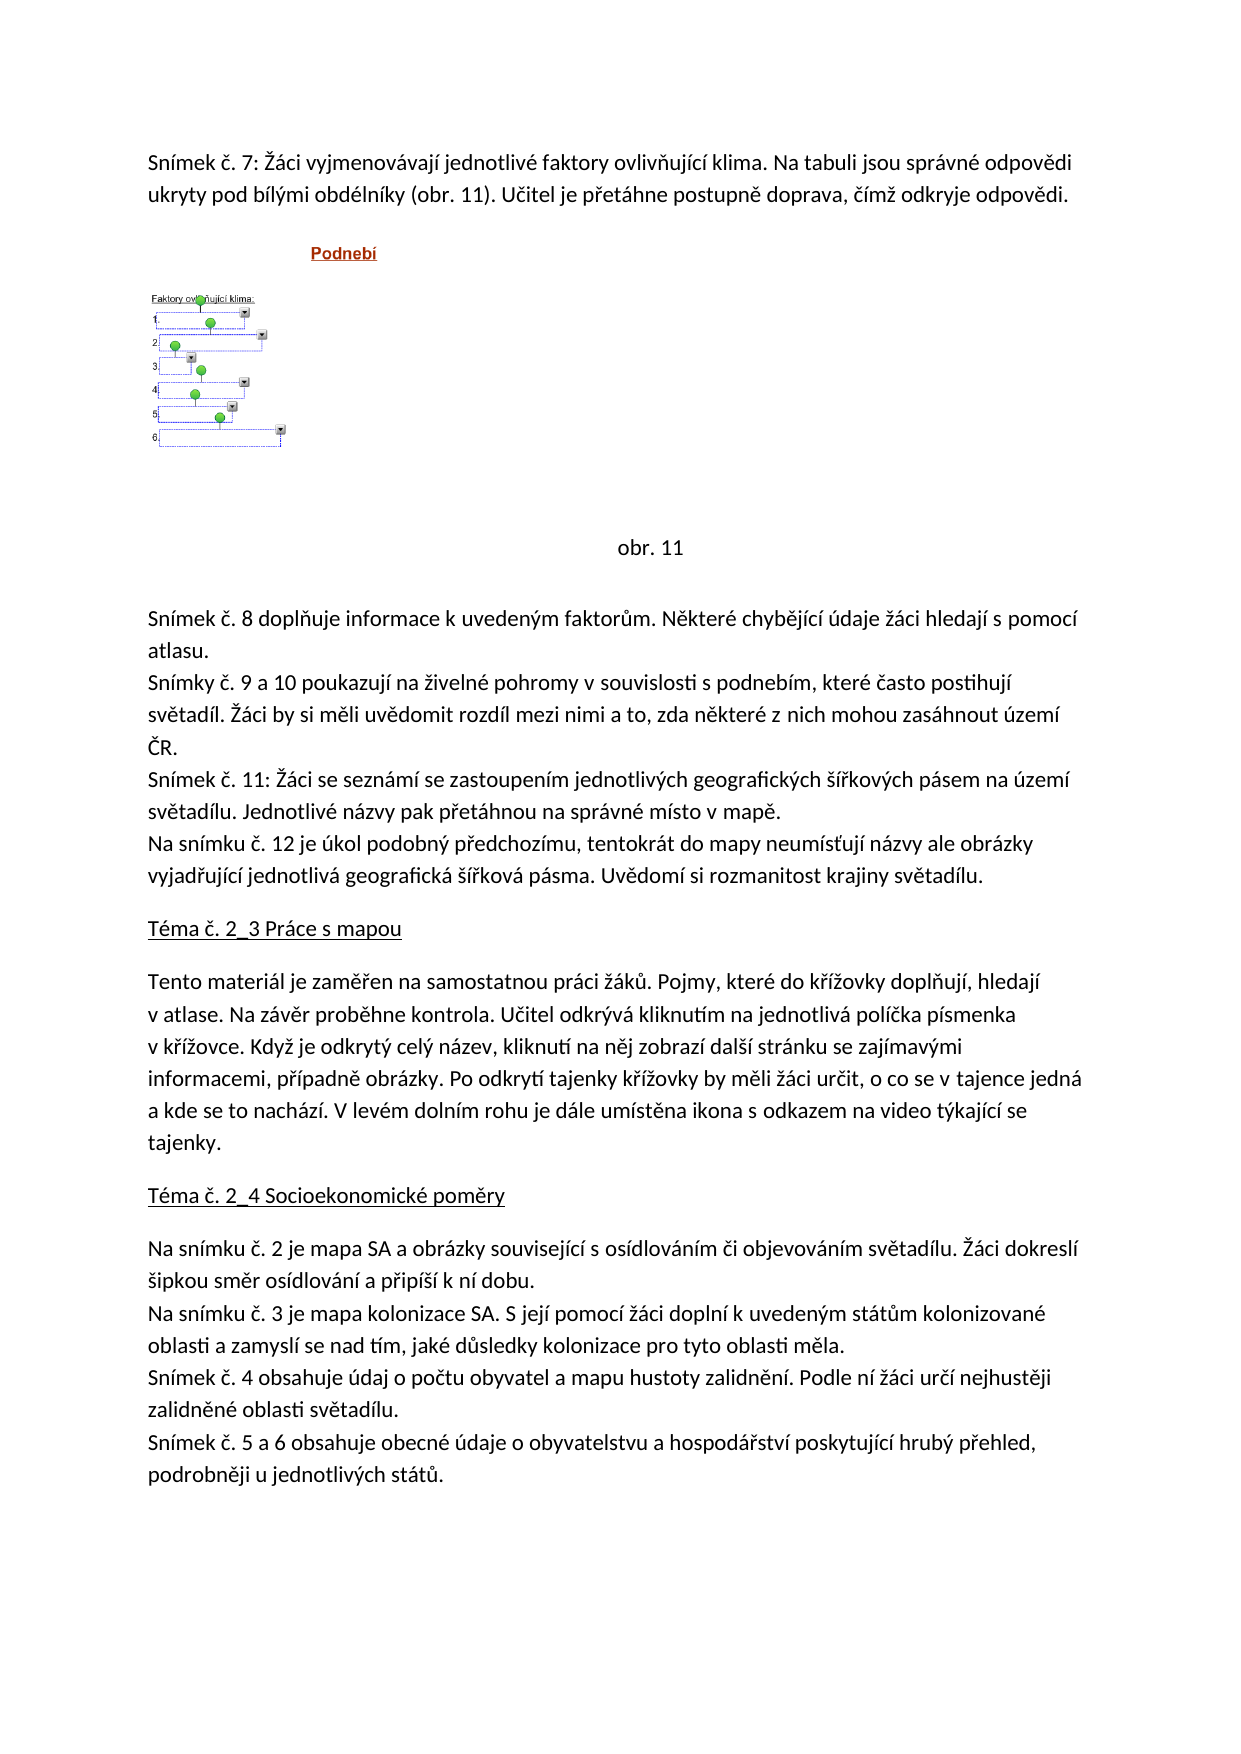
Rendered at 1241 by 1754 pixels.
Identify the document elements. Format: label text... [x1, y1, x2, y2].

text Tento materiál je zaměřen na samostatnou práci žáků. Pojmy, které do křížovky doplňují, hledají v atlase. Na závěr proběhne kontrola. Učitel odkrývá kliknutím na jednotlivá políčka písmenka v křížovce. Když je odkrytý celý název, kliknutí na něj zobrazí další stránku se zajímavými informacemi, případně obrázky. Po odkrytí tajenky křížovky by měli žáci určit, o co se v tajence jedná a kde se to nachází. V levém dolním rohu je dále umístěna ikona s odkazem na video týkající se tajenky. [148, 967, 1093, 1156]
text Snímek č. 8 doplňuje informace k uvedeným faktorům. Některé chybějící údaje žáci hledají s pomocí atlasu. Snímky č. 9 a 10 poukazují na živelné pohromy v souvislosti s podnebím, které často postihují světadíl. Žáci by si měli uvědomit rozdíl mezi nimi a to, zda některé z nich mohou zasáhnout území ČR. Snímek č. 11: Žáci se seznámí se zastoupením jednotlivých geografických šířkových pásem na území světadílu. Jednotlivé názvy pak přetáhnou na správné místo v mapě. Na snímku č. 12 je úkol podobný předchozímu, tentokrát do mapy neumísťují názvy ale obrázky vyjadřující jednotlivá geografická šířková pásma. Uvědomí si rozmanitost krajiny světadílu. [148, 604, 1093, 889]
picture [150, 236, 608, 563]
text Téma č. 2_3 Práce s mapou [148, 914, 1093, 942]
text Na snímku č. 2 je mapa SA a obrázky související s osídlováním či objevováním světadílu. Žáci dokreslí šipkou směr osídlování a připíší k ní dobu. Na snímku č. 3 je mapa kolonizace SA. S její pomocí žáci doplní k uvedeným státům kolonizované oblasti a zamyslí se nad tím, jaké důsledky kolonizace pro tyto oblasti měla. Snímek č. 4 obsahuje údaj o počtu obyvatel a mapu hustoty zalidnění. Podle ní žáci určí nejhustěji zalidněné oblasti světadílu. Snímek č. 5 a 6 obsahuje obecné údaje o obyvatelstvu a hospodářství poskytující hrubý přehled, podrobněji u jednotlivých států. [148, 1234, 1093, 1488]
text Téma č. 2_4 Socioekonomické poměry [148, 1181, 1093, 1209]
